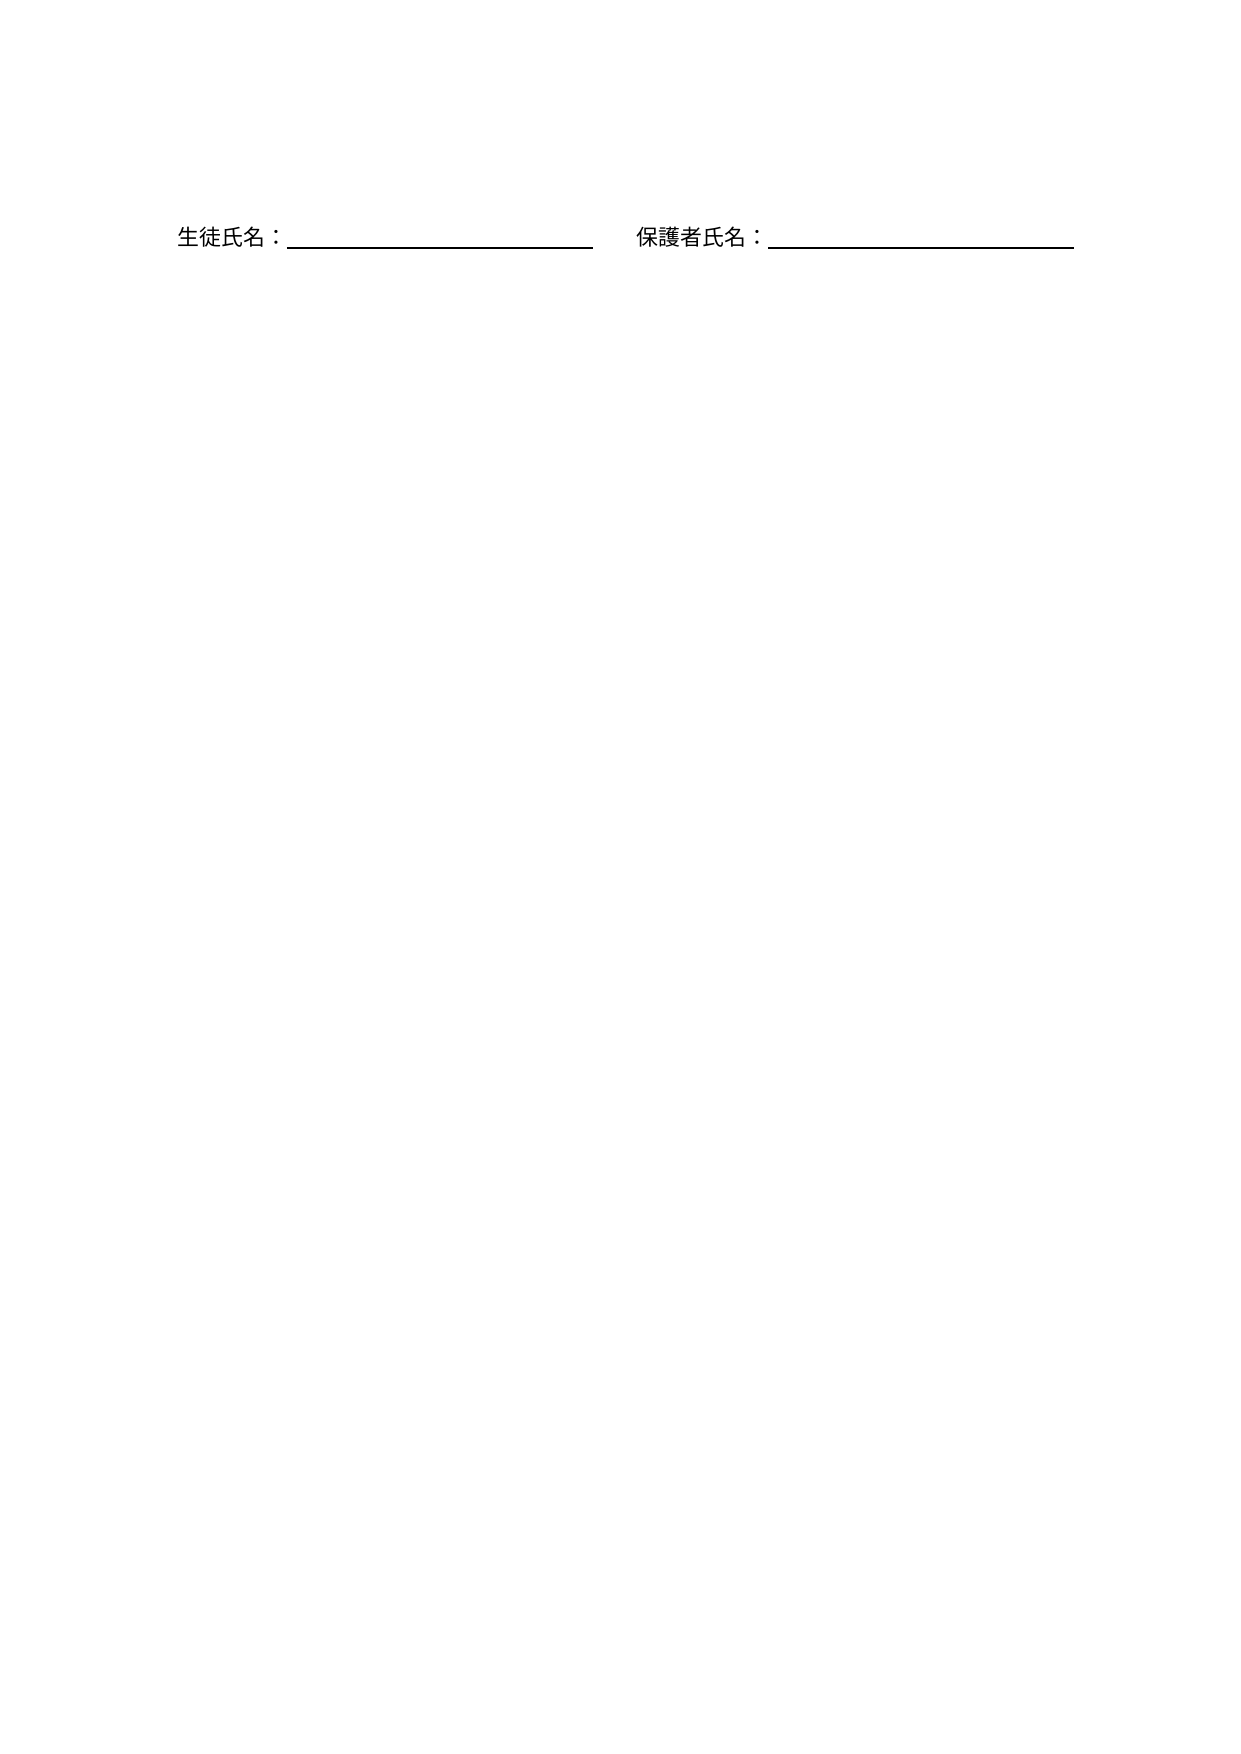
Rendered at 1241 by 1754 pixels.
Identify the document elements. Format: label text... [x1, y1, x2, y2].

text 生徒氏名： 保護者氏名： [177, 217, 1181, 254]
